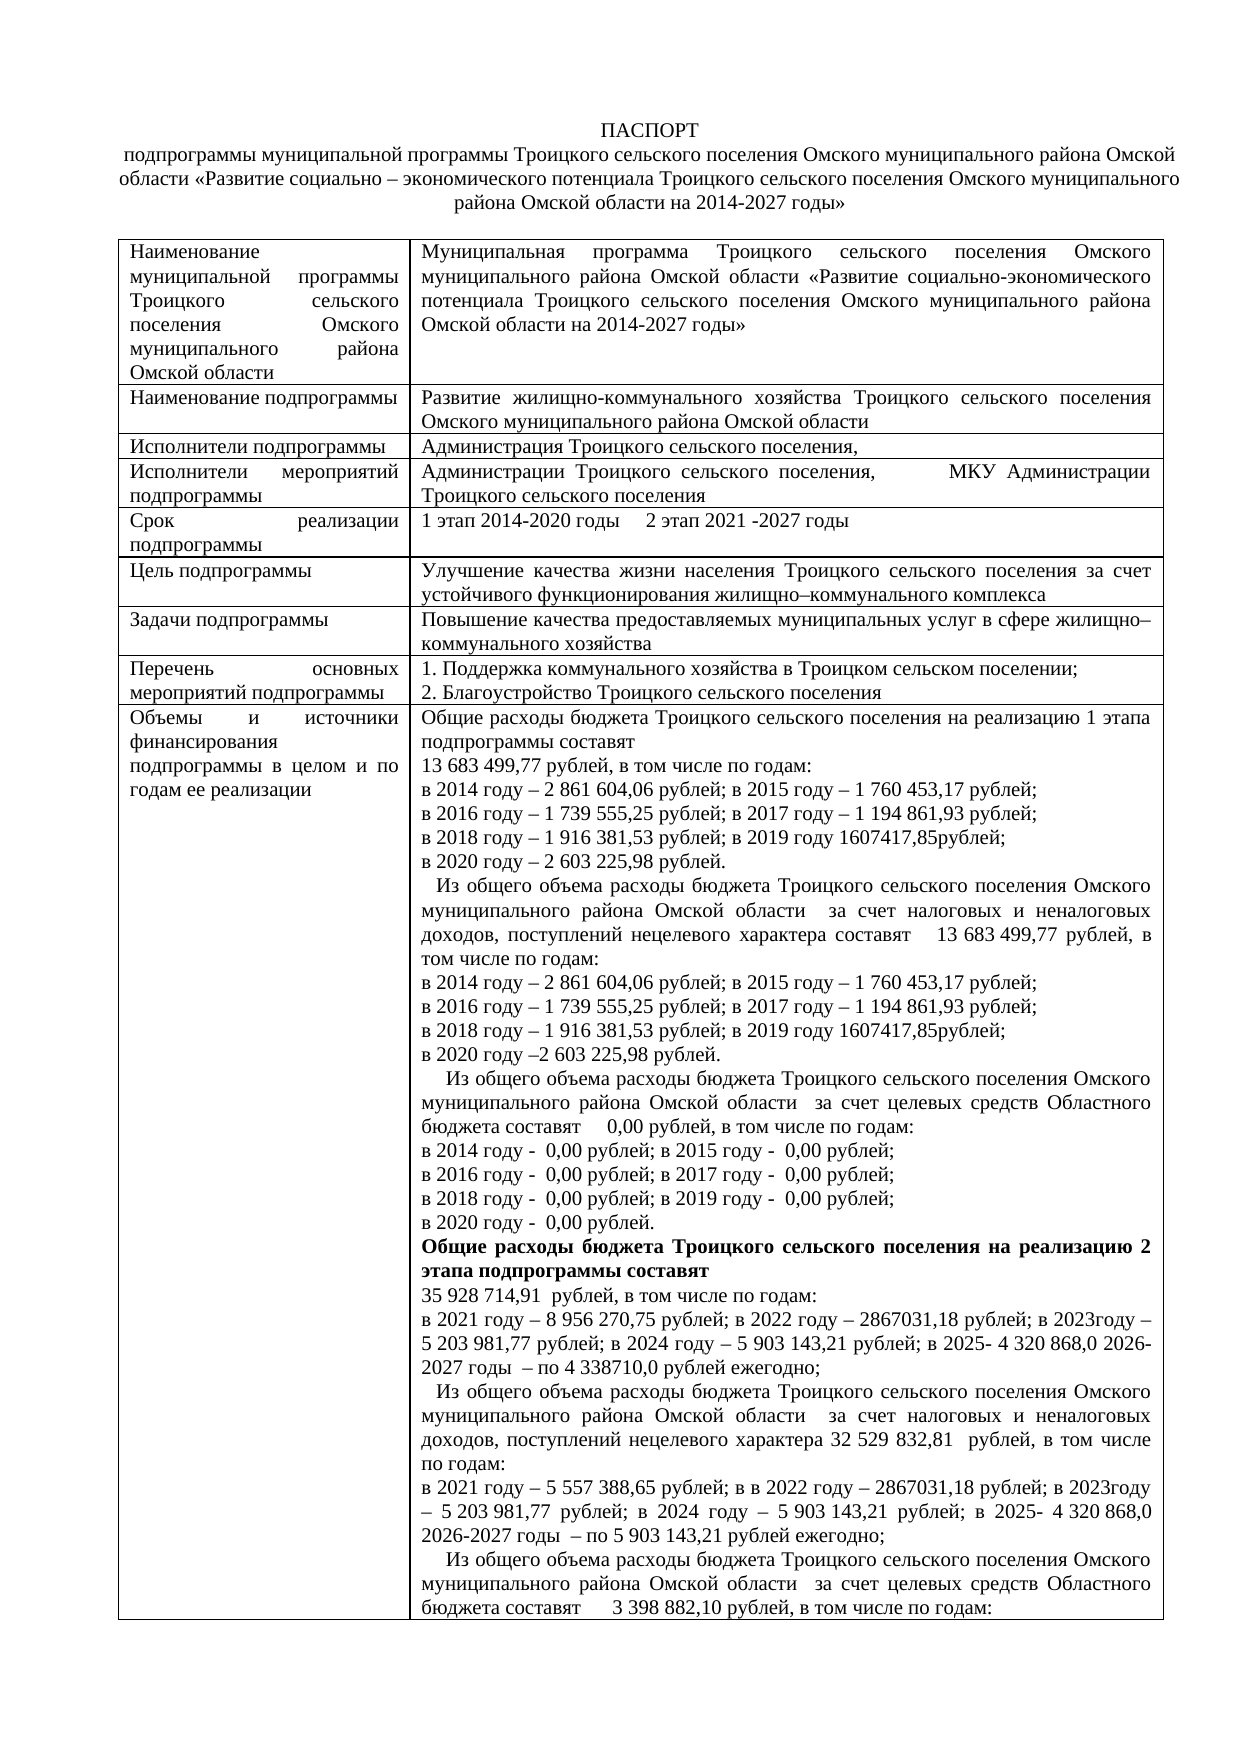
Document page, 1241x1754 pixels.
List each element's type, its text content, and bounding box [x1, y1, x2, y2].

table_cell Срок реализации подпрограммы [119, 508, 409, 556]
table_cell 1 этап 2014-2020 годы 2 этап 2021 -2027 годы [411, 508, 1163, 556]
table_cell Администрация Троицкого сельского поселения, [411, 434, 1163, 458]
table_cell Наименование подпрограммы [119, 385, 409, 433]
text ПАСПОРТ [118, 118, 1181, 142]
table_cell Исполнители мероприятий подпрограммы [119, 459, 409, 507]
table_cell Исполнители подпрограммы [119, 434, 409, 458]
table_cell 1. Поддержка коммунального хозяйства в Троицком сельском поселении; 2. Благоустройство Троицкого сельского поселения [411, 656, 1163, 704]
text подпрограммы муниципальной программы Троицкого сельского поселения Омского муниципального района Омской области «Развитие социально – экономического потенциала Троицкого сельского поселения Омского муниципального района Омской области на 2014-2027 годы» [118, 142, 1181, 214]
table_cell Повышение качества предоставляемых муниципальных услуг в сфере жилищно–коммунального хозяйства [411, 607, 1163, 655]
table_cell Перечень основных мероприятий подпрограммы [119, 656, 409, 704]
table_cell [119, 705, 409, 1619]
table_header Наименование муниципальной программы Троицкого сельского поселения Омского муниципального района Омской области [119, 240, 409, 384]
table_cell Развитие жилищно-коммунального хозяйства Троицкого сельского поселения Омского муниципального района Омской области [411, 385, 1163, 433]
table_cell Цель подпрограммы [119, 558, 409, 606]
table_cell Администрации Троицкого сельского поселения, МКУ Администрации Троицкого сельского поселения [411, 459, 1163, 507]
table_cell Задачи подпрограммы [119, 607, 409, 655]
table_cell Улучшение качества жизни населения Троицкого сельского поселения за счет устойчивого функционирования жилищно–коммунального комплекса [411, 558, 1163, 606]
table_header Муниципальная программа Троицкого сельского поселения Омского муниципального района Омской области «Развитие социально-экономического потенциала Троицкого сельского поселения Омского муниципального района Омской области на 2014-2027 годы» [411, 240, 1163, 384]
